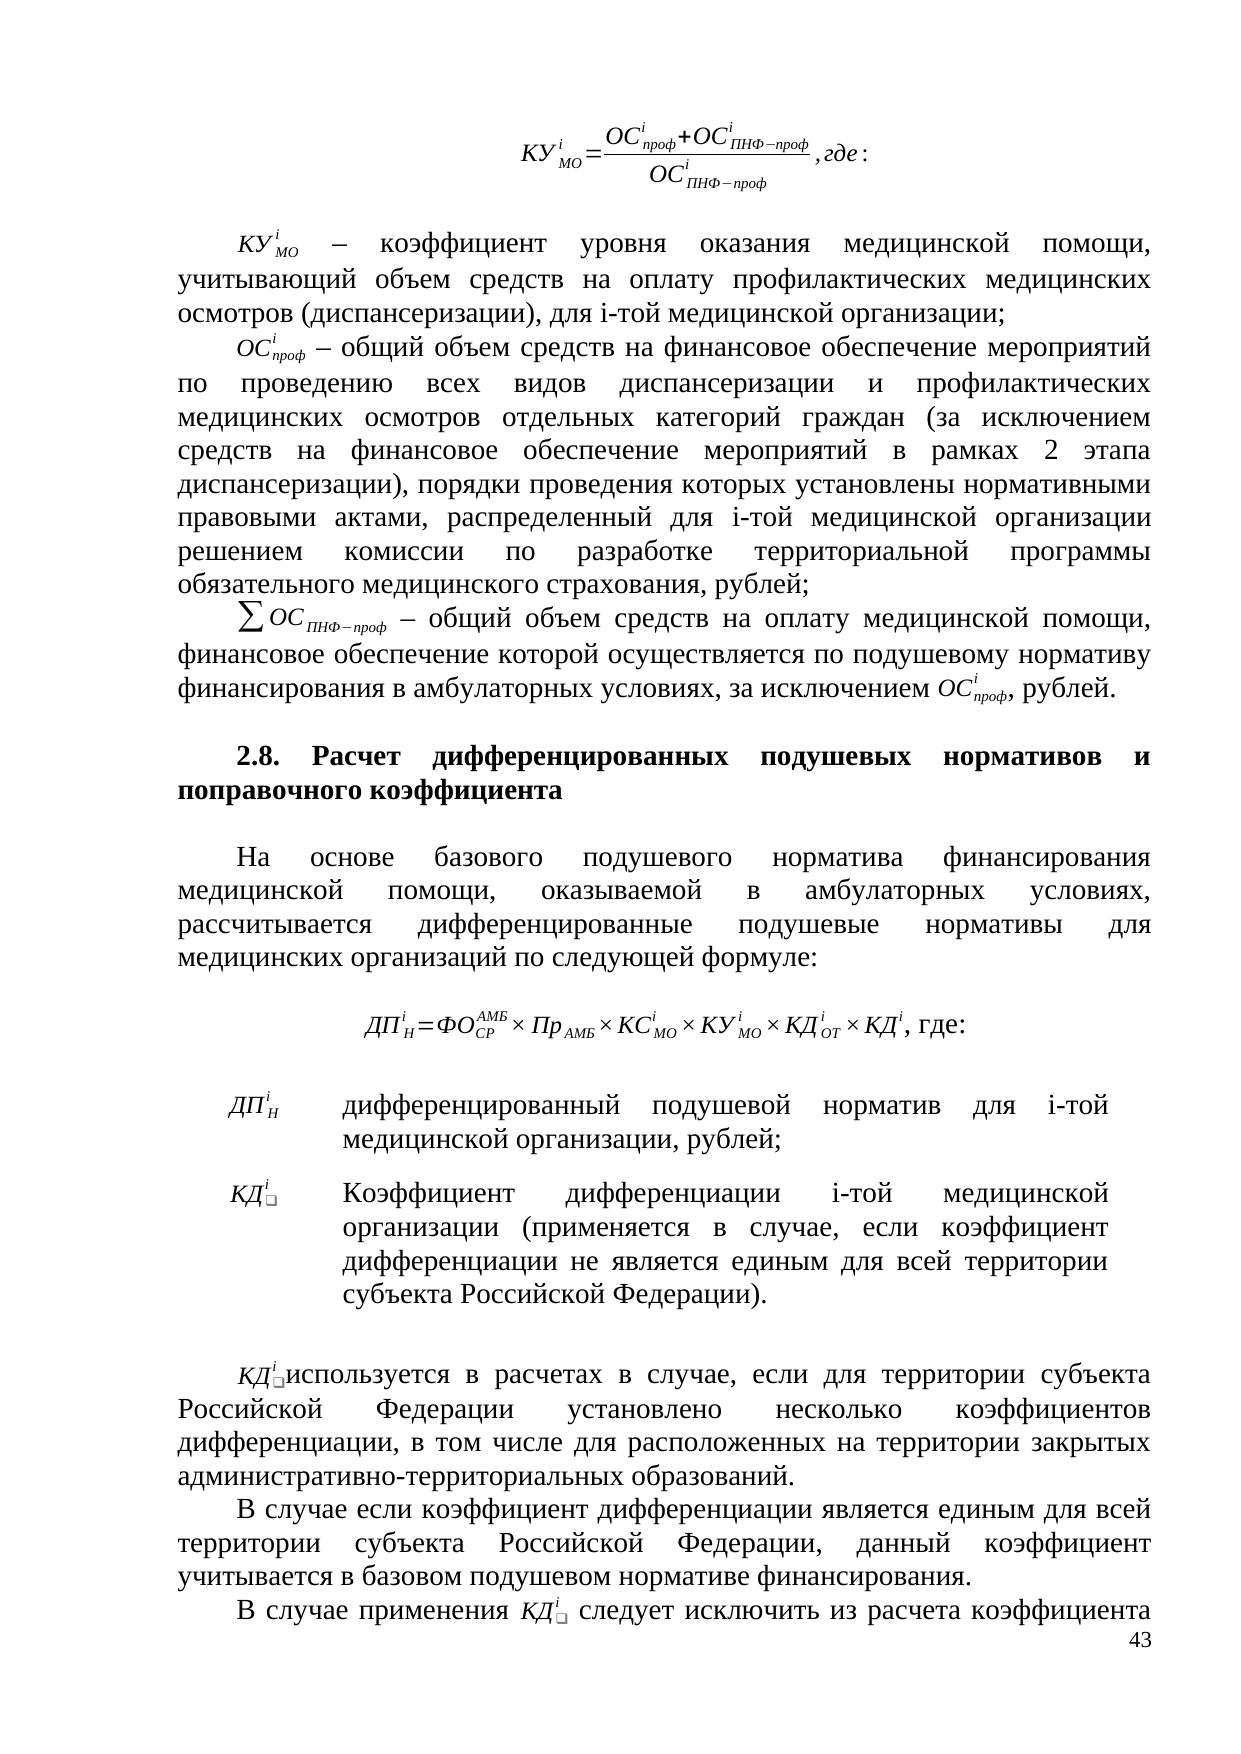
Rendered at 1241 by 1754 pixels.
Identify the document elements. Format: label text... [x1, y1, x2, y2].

table_cell [171, 1165, 336, 1320]
table_cell Коэффициент дифференциации i-той медицинской организации (применяется в случае, если коэффициент дифференциации не является единым для всей территории субъекта Российской Федерации). [336, 1165, 1116, 1320]
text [177, 1592, 1152, 1626]
text , где: [177, 1007, 1152, 1043]
text – коэффициент уровня оказания медицинской помощи, учитывающий объем средств на оплату профилактических медицинских осмотров (диспансеризации), для i-той медицинской организации; [177, 225, 1152, 329]
text – общий объем средств на финансовое обеспечение мероприятий по проведению всех видов диспансеризации и профилактических медицинских осмотров отдельных категорий граждан (за исключением средств на финансовое обеспечение мероприятий в рамках 2 этапа диспансеризации), порядки проведения которых установлены нормативными правовыми актами, распределенный для i-той медицинской организации решением комиссии по разработке территориальной программы обязательного медицинского страхования, рублей; [177, 329, 1152, 600]
text 2.8. Расчет дифференцированных подушевых нормативов и поправочного коэффициента [177, 738, 1152, 805]
text – общий объем средств на оплату медицинской помощи, финансовое обеспечение которой осуществляется по подушевому нормативу финансирования в амбулаторных условиях, за исключением , рублей. [177, 600, 1152, 705]
table_header [171, 1077, 336, 1165]
text используется в расчетах в случае, если для территории субъекта Российской Федерации установлено несколько коэффициентов дифференциации, в том числе для расположенных на территории закрытых административно-территориальных образований. [177, 1356, 1152, 1491]
table_header дифференцированный подушевой норматив для i-той медицинской организации, рублей; [336, 1077, 1116, 1165]
text В случае если коэффициент дифференциации является единым для всей территории субъекта Российской Федерации, данный коэффициент учитывается в базовом подушевом нормативе финансирования. [177, 1491, 1152, 1592]
text На основе базового подушевого норматива финансирования медицинской помощи, оказываемой в амбулаторных условиях, рассчитывается дифференцированные подушевые нормативы для медицинских организаций по следующей формуле: [177, 839, 1152, 973]
